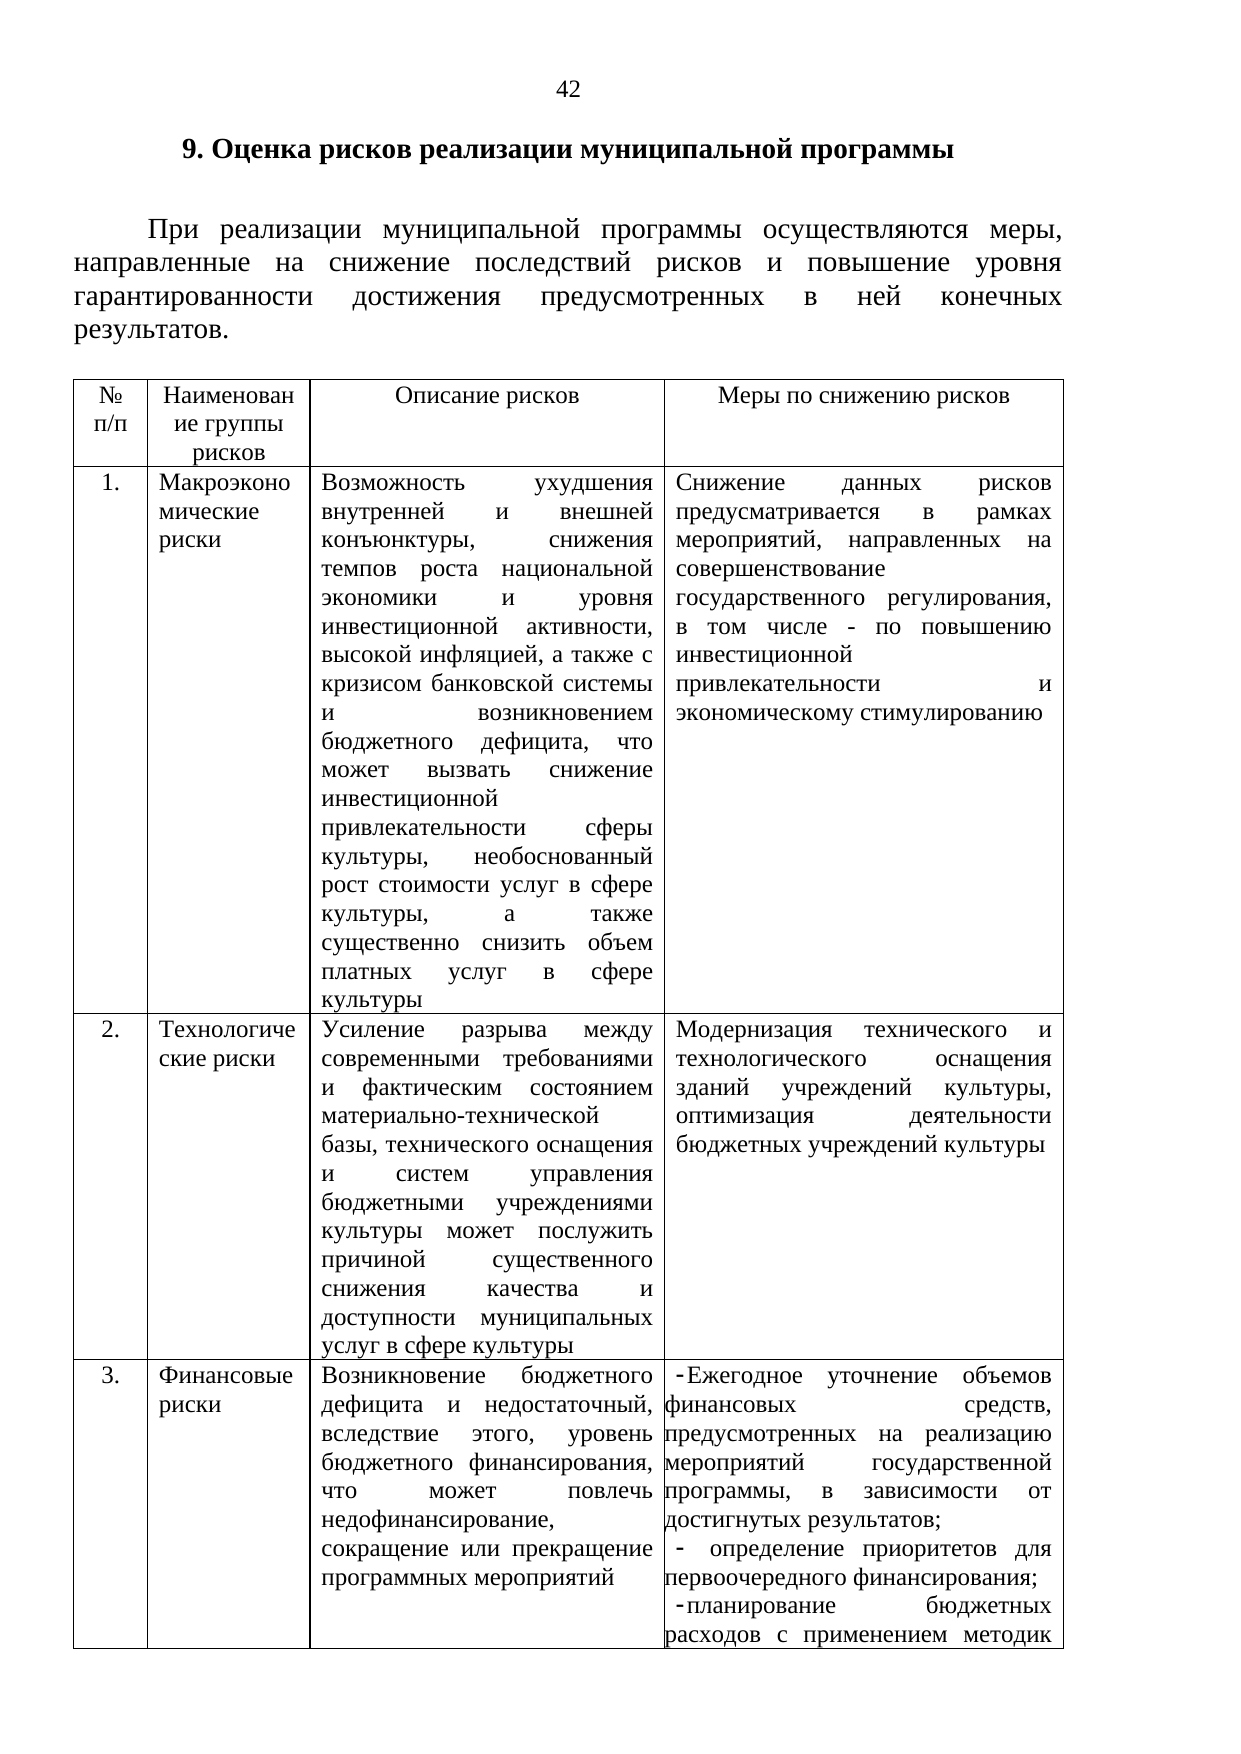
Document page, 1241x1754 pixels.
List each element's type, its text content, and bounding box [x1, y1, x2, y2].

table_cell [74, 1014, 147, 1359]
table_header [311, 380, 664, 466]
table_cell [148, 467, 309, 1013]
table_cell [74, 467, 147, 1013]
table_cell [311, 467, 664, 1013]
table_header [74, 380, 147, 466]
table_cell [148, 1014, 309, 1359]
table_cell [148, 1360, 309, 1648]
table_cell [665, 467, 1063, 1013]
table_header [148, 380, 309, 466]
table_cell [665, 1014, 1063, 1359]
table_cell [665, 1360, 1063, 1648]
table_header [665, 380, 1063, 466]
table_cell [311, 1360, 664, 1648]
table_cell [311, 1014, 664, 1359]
text При реализации муниципальной программы осуществляются меры, направленные на снижение последствий рисков и повышение уровня гарантированности достижения предусмотренных в ней конечных результатов. [74, 211, 1063, 345]
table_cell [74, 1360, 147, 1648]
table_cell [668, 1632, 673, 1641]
text 9. Оценка рисков реализации муниципальной программы [74, 131, 1063, 165]
